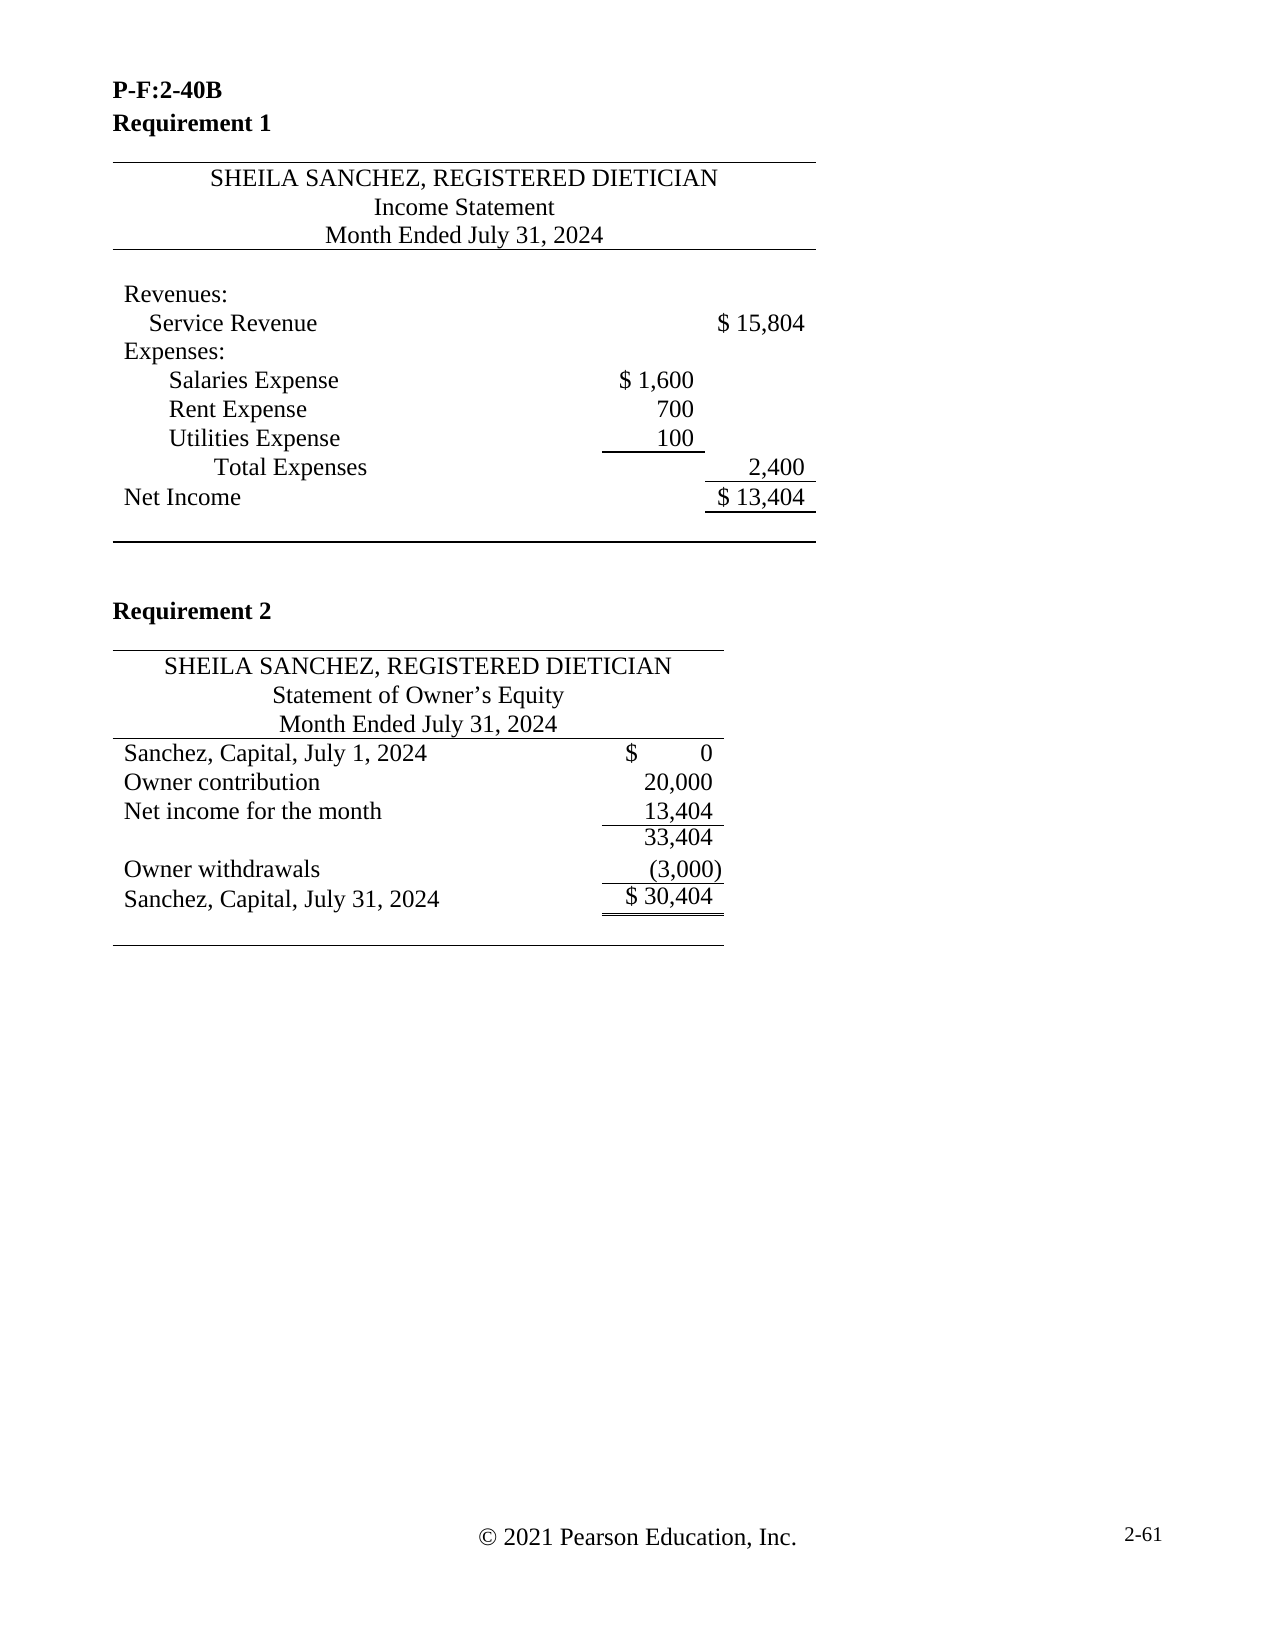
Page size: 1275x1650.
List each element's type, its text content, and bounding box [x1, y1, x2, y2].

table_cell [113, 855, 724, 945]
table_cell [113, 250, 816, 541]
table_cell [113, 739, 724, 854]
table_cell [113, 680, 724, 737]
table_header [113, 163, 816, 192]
text Requirement 2 [112, 596, 1162, 625]
text P-F:2-40B Requirement 1 [112, 75, 1162, 137]
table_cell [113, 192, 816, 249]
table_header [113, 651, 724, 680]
